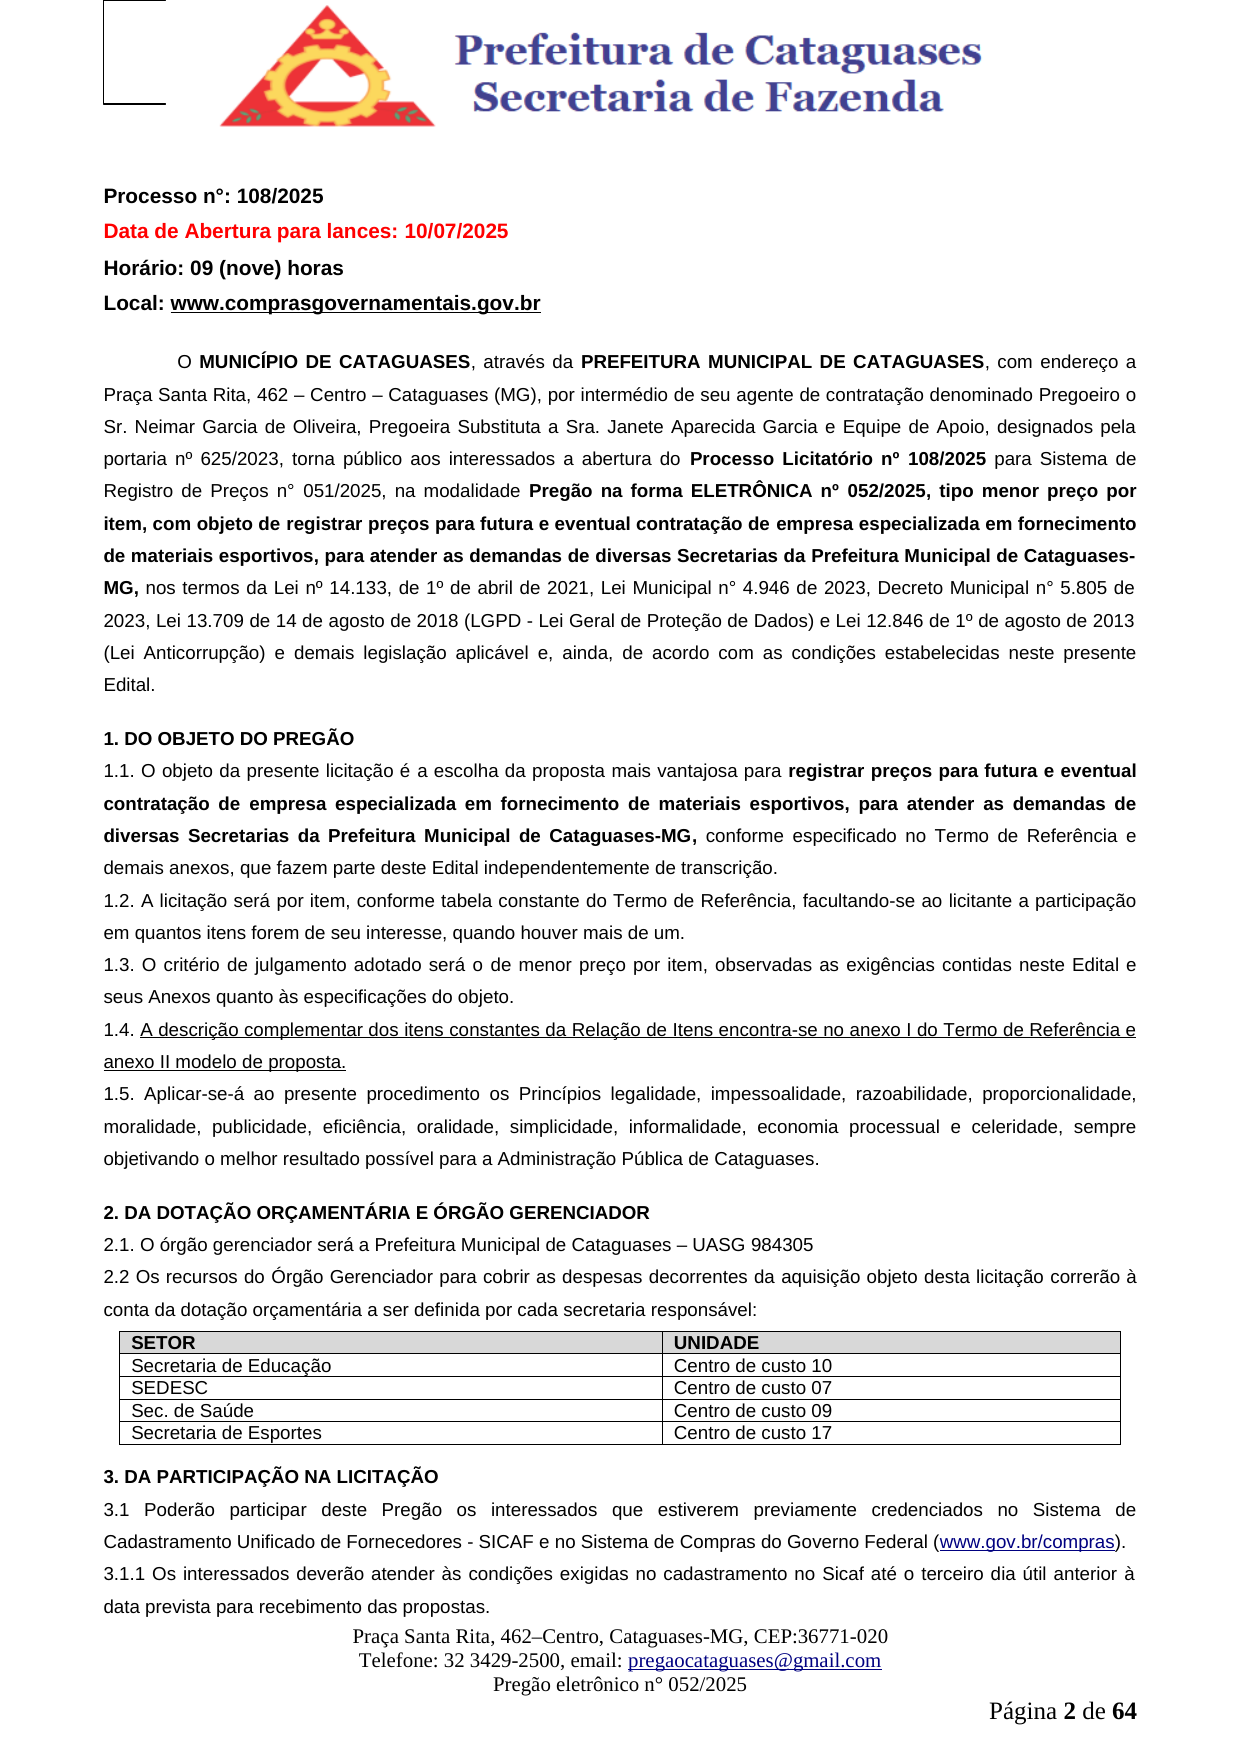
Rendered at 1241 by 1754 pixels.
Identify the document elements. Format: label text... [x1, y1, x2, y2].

text O MUNICÍPIO DE CATAGUASES, através da Prefeitura Municipal de Cataguases, com endereço a Praça Santa Rita, 462 – Centro – Cataguases (MG), por intermédio de seu agente de contratação denominado Pregoeiro o Sr. Neimar Garcia de Oliveira, Pregoeira Substituta a Sra. Janete Aparecida Garcia e Equipe de Apoio, designados pela portaria nº 625/2023, torna público aos interessados a abertura do Processo Licitatório nº 108/2025 para Sistema de Registro de Preços n° 051/2025, na modalidade Pregão na forma ELETRÔNICA nº 052/2025, tipo menor preço por item, com objeto de registrar preços para futura e eventual contratação de empresa especializada em fornecimento de materiais esportivos, para atender as demandas de diversas Secretarias da Prefeitura Municipal de Cataguases-MG, nos termos da Lei nº 14.133, de 1º de abril de 2021, Lei Municipal n° 4.946 de 2023, Decreto Municipal n° 5.805 de 2023, Lei 13.709 de 14 de agosto de 2018 (LGPD - Lei Geral de Proteção de Dados) e Lei 12.846 de 1º de agosto de 2013 (Lei Anticorrupção) e demais legislação aplicável e, ainda, de acordo com as condições estabelecidas neste presente Edital. [103, 351, 1137, 696]
text 1.1. O objeto da presente licitação é a escolha da proposta mais vantajosa para registrar preços para futura e eventual contratação de empresa especializada em fornecimento de materiais esportivos, para atender as demandas de diversas Secretarias da Prefeitura Municipal de Cataguases-MG, conforme especificado no Termo de Referência e demais anexos, que fazem parte deste Edital independentemente de transcrição. [103, 760, 1137, 879]
text 2.1. O órgão gerenciador será a Prefeitura Municipal de Cataguases – UASG 984305 [103, 1234, 1137, 1255]
table_cell Centro de custo 07 [663, 1377, 1120, 1398]
text 3. DA PARTICIPAÇÃO NA LICITAÇÃO [103, 1466, 1137, 1488]
text 1.4. A descrição complementar dos itens constantes da Relação de Itens encontra-se no anexo I do Termo de Referência e anexo II modelo de proposta. [103, 1018, 1137, 1072]
table_cell Centro de custo 17 [663, 1422, 1120, 1444]
picture [165, 0, 1075, 148]
text 2.2 Os recursos do Órgão Gerenciador para cobrir as despesas decorrentes da aquisição objeto desta licitação correrão à conta da dotação orçamentária a ser definida por cada secretaria responsável: [103, 1266, 1137, 1320]
table_cell Sec. de Saúde [120, 1400, 662, 1421]
table_header SETOR [120, 1332, 662, 1353]
table_cell Secretaria de Educação [120, 1354, 662, 1376]
table_cell SEDESC [120, 1377, 662, 1398]
table_cell Secretaria de Esportes [120, 1422, 662, 1444]
table_cell Centro de custo 10 [663, 1354, 1120, 1376]
text 1. DO OBJETO DO PREGÃO [103, 728, 1137, 749]
text 3.1.1 Os interessados deverão atender às condições exigidas no cadastramento no Sicaf até o terceiro dia útil anterior à data prevista para recebimento das propostas. [103, 1563, 1137, 1617]
text Processo n°: 108/2025 [103, 183, 1137, 207]
text 1.5. Aplicar-se-á ao presente procedimento os Princípios legalidade, impessoalidade, razoabilidade, proporcionalidade, moralidade, publicidade, eficiência, oralidade, simplicidade, informalidade, economia processual e celeridade, sempre objetivando o melhor resultado possível para a Administração Pública de Cataguases. [103, 1083, 1137, 1169]
table_header UNIDADE [663, 1332, 1120, 1353]
text Local: www.comprasgovernamentais.gov.br [103, 291, 1137, 315]
text 3.1 Poderão participar deste Pregão os interessados que estiverem previamente credenciados no Sistema de Cadastramento Unificado de Fornecedores - SICAF e no Sistema de Compras do Governo Federal (www.gov.br/compras). [103, 1499, 1137, 1552]
text Horário: 09 (nove) horas [103, 255, 1137, 279]
text 1.3. O critério de julgamento adotado será o de menor preço por item, observadas as exigências contidas neste Edital e seus Anexos quanto às especificações do objeto. [103, 954, 1137, 1008]
text 2. DA DOTAÇÃO ORÇAMENTÁRIA E ÓRGÃO GERENCIADOR [103, 1202, 1137, 1223]
text 1.2. A licitação será por item, conforme tabela constante do Termo de Referência, facultando-se ao licitante a participação em quantos itens forem de seu interesse, quando houver mais de um. [103, 889, 1137, 943]
text Data de Abertura para lances: 10/07/2025 [103, 219, 1137, 243]
table_cell Centro de custo 09 [663, 1400, 1120, 1421]
